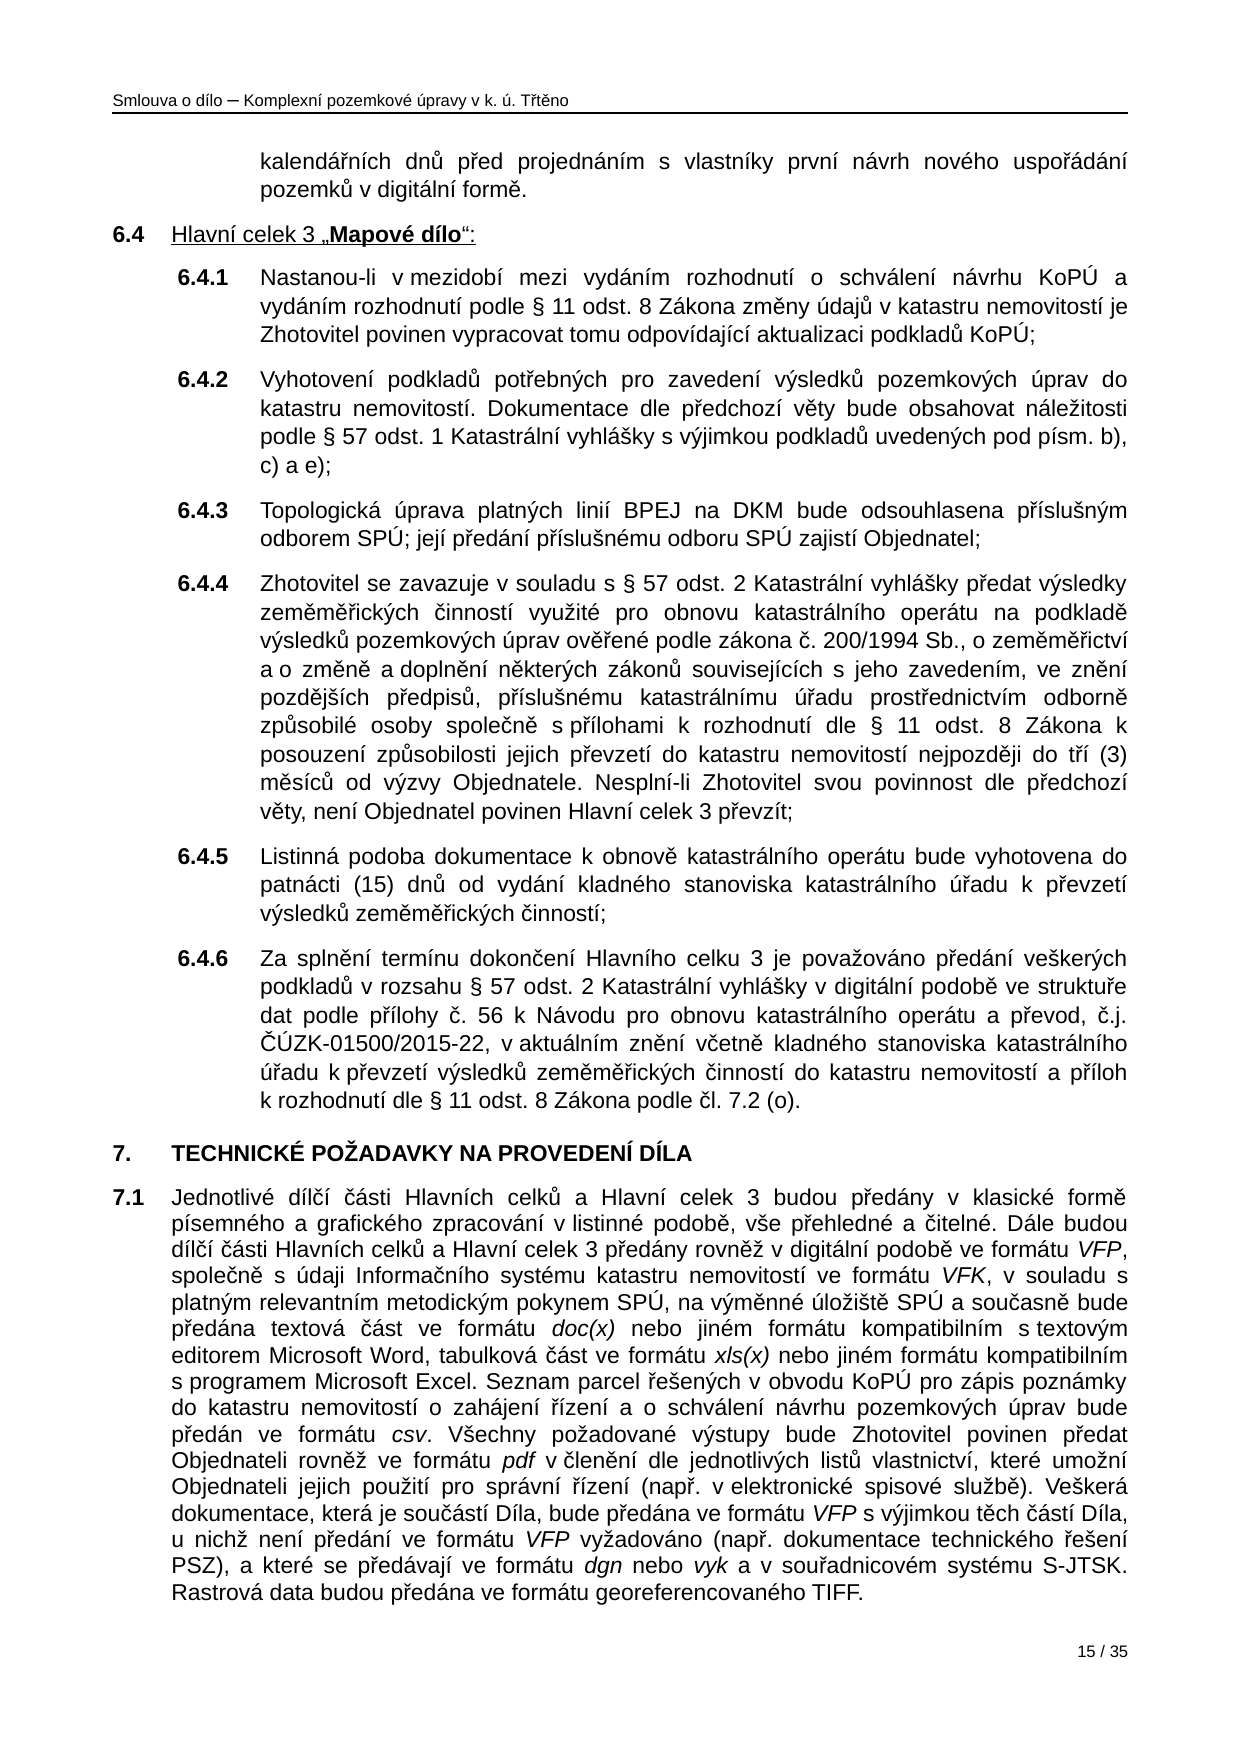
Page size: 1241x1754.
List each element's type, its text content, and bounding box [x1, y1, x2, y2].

text Topologická úprava platných linií BPEJ na DKM bude odsouhlasena příslušným odborem SPÚ; její předání příslušnému odboru SPÚ zajistí Objednatel; [177, 497, 1128, 551]
text Za splnění termínu dokončení Hlavního celku 3 je považováno předání veškerých podkladů v rozsahu § 57 odst. 2 Katastrální vyhlášky v digitální podobě ve struktuře dat podle přílohy č. 56 k Návodu pro obnovu katastrálního operátu a převod, č.j. ČÚZK-01500/2015-22, v aktuálním znění včetně kladného stanoviska katastrálního úřadu k převzetí výsledků zeměměřických činností do katastru nemovitostí a příloh k rozhodnutí dle § 11 odst. 8 Zákona podle čl. 7.2 (o). [177, 945, 1128, 1113]
text Nastanou-li v mezidobí mezi vydáním rozhodnutí o schválení návrhu KoPÚ a vydáním rozhodnutí podle § 11 odst. 8 Zákona změny údajů v katastru nemovitostí je Zhotovitel povinen vypracovat tomu odpovídající aktualizaci podkladů KoPÚ; [177, 264, 1128, 347]
text Technické požadavky na provedení díla [112, 1140, 1128, 1167]
text Zhotovitel se zavazuje v souladu s § 57 odst. 2 Katastrální vyhlášky předat výsledky zeměměřických činností využité pro obnovu katastrálního operátu na podkladě výsledků pozemkových úprav ověřené podle zákona č. 200/1994 Sb., o zeměměřictví a o změně a doplnění některých zákonů souvisejících s jeho zavedením, ve znění pozdějších předpisů, příslušnému katastrálnímu úřadu prostřednictvím odborně způsobilé osoby společně s přílohami k rozhodnutí dle § 11 odst. 8 Zákona k posouzení způsobilosti jejich převzetí do katastru nemovitostí nejpozději do tří (3) měsíců od výzvy Objednatele. Nesplní-li Zhotovitel svou povinnost dle předchozí věty, není Objednatel povinen Hlavní celek 3 převzít; [177, 570, 1128, 824]
text Jednotlivé dílčí části Hlavních celků a Hlavní celek 3 budou předány v klasické formě písemného a grafického zpracování v listinné podobě, vše přehledné a čitelné. Dále budou dílčí části Hlavních celků a Hlavní celek 3 předány rovněž v digitální podobě ve formátu VFP, společně s údaji Informačního systému katastru nemovitostí ve formátu VFK, v souladu s platným relevantním metodickým pokynem SPÚ, na výměnné úložiště SPÚ a současně bude předána textová část ve formátu doc(x) nebo jiném formátu kompatibilním s textovým editorem Microsoft Word, tabulková část ve formátu xls(x) nebo jiném formátu kompatibilním s programem Microsoft Excel. Seznam parcel řešených v obvodu KoPÚ pro zápis poznámky do katastru nemovitostí o zahájení řízení a o schválení návrhu pozemkových úprav bude předán ve formátu csv. Všechny požadované výstupy bude Zhotovitel povinen předat Objednateli rovněž ve formátu pdf v členění dle jednotlivých listů vlastnictví, které umožní Objednateli jejich použití pro správní řízení (např. v elektronické spisové službě). Veškerá dokumentace, která je součástí Díla, bude předána ve formátu VFP s výjimkou těch částí Díla, u nichž není předání ve formátu VFP vyžadováno (např. dokumentace technického řešení PSZ), a které se předávají ve formátu dgn nebo vyk a v souřadnicovém systému S-JTSK. Rastrová data budou předána ve formátu georeferencovaného TIFF. [112, 1183, 1128, 1605]
text Vyhotovení podkladů potřebných pro zavedení výsledků pozemkových úprav do katastru nemovitostí. Dokumentace dle předchozí věty bude obsahovat náležitosti podle § 57 odst. 1 Katastrální vyhlášky s výjimkou podkladů uvedených pod písm. b), c) a e); [177, 366, 1128, 478]
text Hlavní celek 3 „Mapové dílo“: [112, 221, 1128, 248]
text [177, 148, 1128, 202]
text Listinná podoba dokumentace k obnově katastrálního operátu bude vyhotovena do patnácti (15) dnů od vydání kladného stanoviska katastrálního úřadu k převzetí výsledků zeměměřických činností; [177, 843, 1128, 926]
